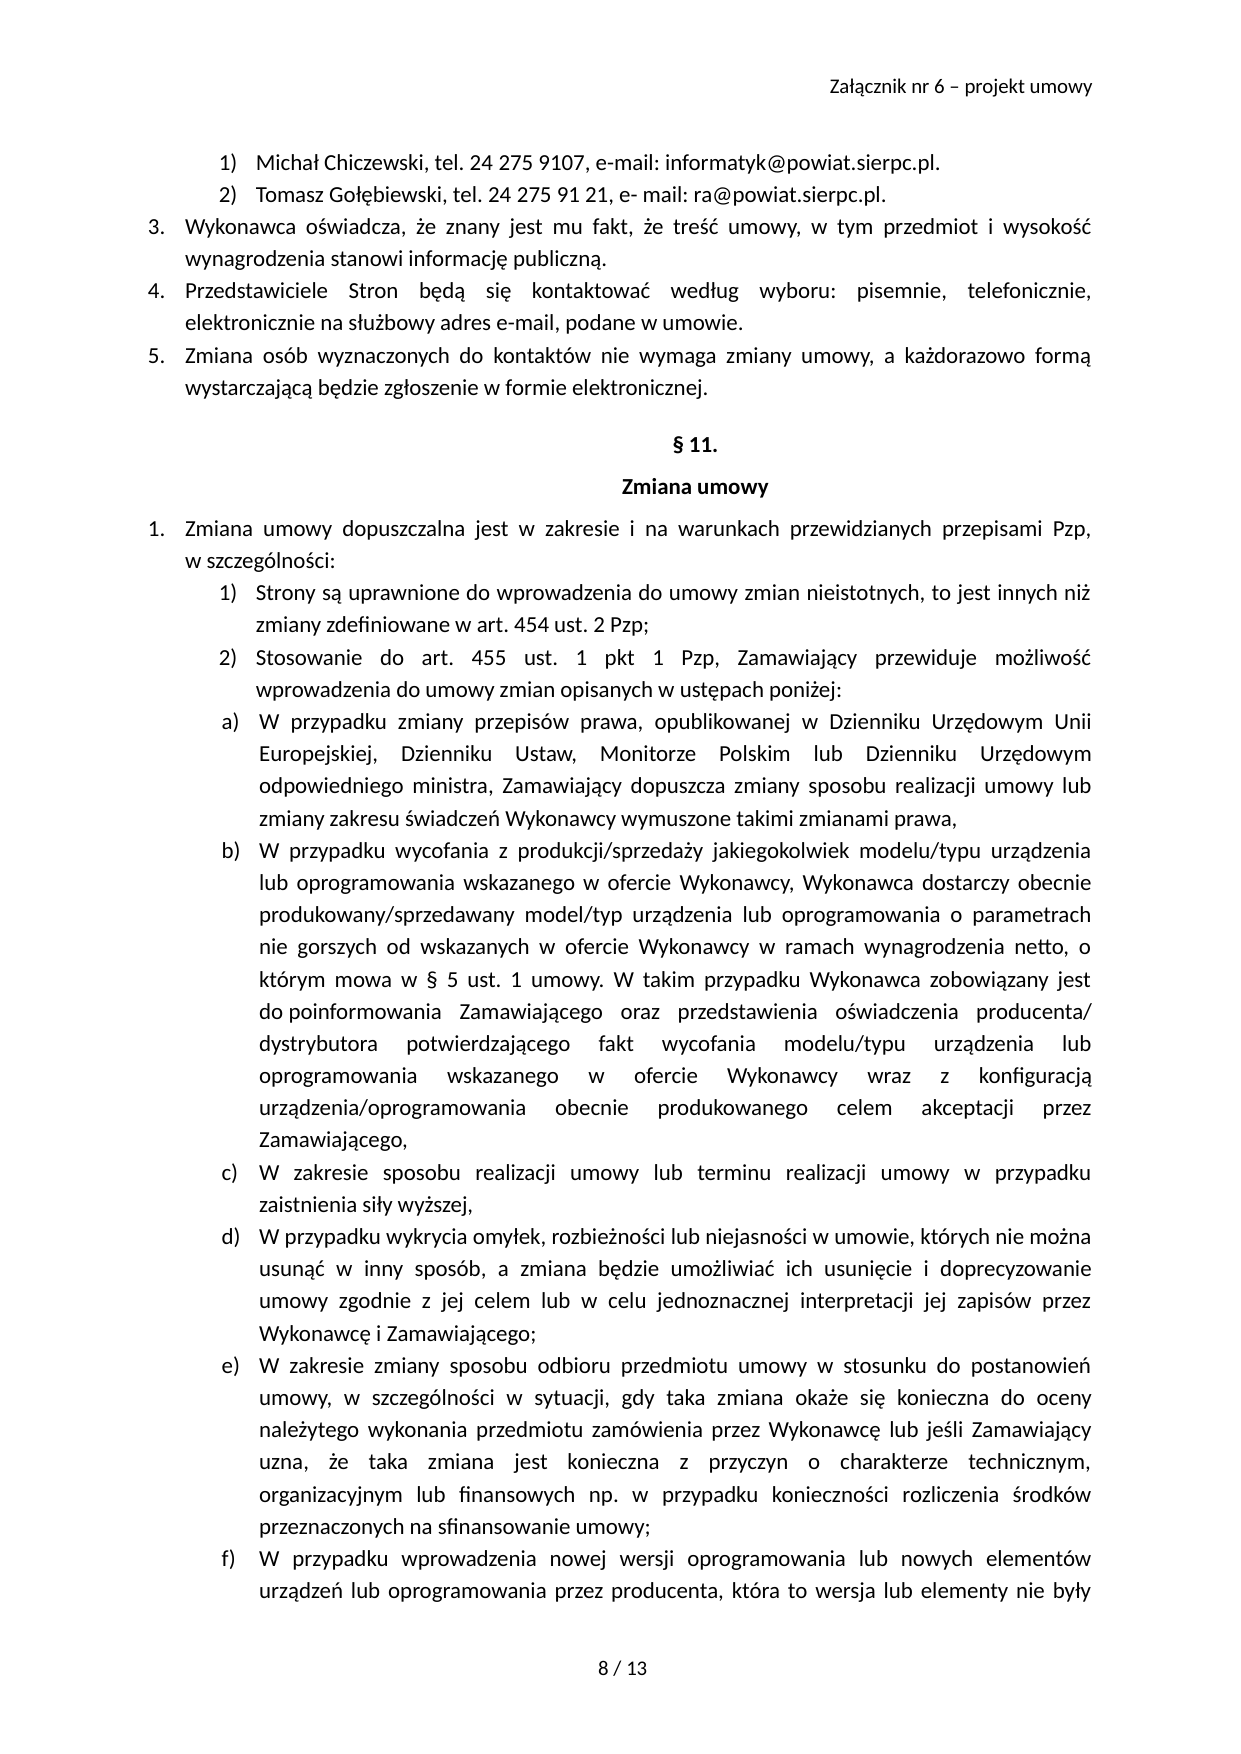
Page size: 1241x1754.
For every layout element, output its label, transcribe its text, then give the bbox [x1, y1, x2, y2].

list Zmiana umowy dopuszczalna jest w zakresie i na warunkach przewidzianych przepisami Pzp, w szczególności: [148, 514, 1093, 574]
list W przypadku zmiany przepisów prawa, opublikowanej w Dzienniku Urzędowym Unii Europejskiej, Dzienniku Ustaw, Monitorze Polskim lub Dzienniku Urzędowym odpowiedniego ministra, Zamawiający dopuszcza zmiany sposobu realizacji umowy lub zmiany zakresu świadczeń Wykonawcy wymuszone takimi zmianami prawa, [221, 707, 1093, 832]
list W przypadku wycofania z produkcji/sprzedaży jakiegokolwiek modelu/typu urządzenia lub oprogramowania wskazanego w ofercie Wykonawcy, Wykonawca dostarczy obecnie produkowany/sprzedawany model/typ urządzenia lub oprogramowania o parametrach nie gorszych od wskazanych w ofercie Wykonawcy w ramach wynagrodzenia netto, o którym mowa w § 5 ust. 1 umowy. W takim przypadku Wykonawca zobowiązany jest do poinformowania Zamawiającego oraz przedstawienia oświadczenia producenta/ dystrybutora potwierdzającego fakt wycofania modelu/typu urządzenia lub oprogramowania wskazanego w ofercie Wykonawcy wraz z konfiguracją urządzenia/oprogramowania obecnie produkowanego celem akceptacji przez Zamawiającego, [221, 836, 1093, 1154]
list Tomasz Gołębiewski, tel. 24 275 91 21, e- mail: ra@powiat.sierpc.pl. [218, 180, 1093, 208]
list W przypadku wykrycia omyłek, rozbieżności lub niejasności w umowie, których nie można usunąć w inny sposób, a zmiana będzie umożliwiać ich usunięcie i doprecyzowanie umowy zgodnie z jej celem lub w celu jednoznacznej interpretacji jej zapisów przez Wykonawcę i Zamawiającego; [221, 1222, 1093, 1347]
list W zakresie sposobu realizacji umowy lub terminu realizacji umowy w przypadku zaistnienia siły wyższej, [221, 1158, 1093, 1218]
list Przedstawiciele Stron będą się kontaktować według wyboru: pisemnie, telefonicznie, elektronicznie na służbowy adres e-mail, podane w umowie. [148, 276, 1093, 337]
list W zakresie zmiany sposobu odbioru przedmiotu umowy w stosunku do postanowień umowy, w szczególności w sytuacji, gdy taka zmiana okaże się konieczna do oceny należytego wykonania przedmiotu zamówienia przez Wykonawcę lub jeśli Zamawiający uzna, że taka zmiana jest konieczna z przyczyn o charakterze technicznym, organizacyjnym lub finansowych np. w przypadku konieczności rozliczenia środków przeznaczonych na sfinansowanie umowy; [221, 1351, 1093, 1540]
text § 11. [298, 430, 1093, 458]
list Zmiana osób wyznaczonych do kontaktów nie wymaga zmiany umowy, a każdorazowo formą wystarczającą będzie zgłoszenie w formie elektronicznej. [148, 341, 1093, 401]
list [221, 1544, 1093, 1604]
list Stosowanie do art. 455 ust. 1 pkt 1 Pzp, Zamawiający przewiduje możliwość wprowadzenia do umowy zmian opisanych w ustępach poniżej: [218, 643, 1093, 703]
list Zmiana umowy [298, 472, 1093, 500]
list Michał Chiczewski, tel. 24 275 9107, e-mail: informatyk@powiat.sierpc.pl. [218, 148, 1093, 176]
list Wykonawca oświadcza, że znany jest mu fakt, że treść umowy, w tym przedmiot i wysokość wynagrodzenia stanowi informację publiczną. [148, 212, 1093, 272]
list Strony są uprawnione do wprowadzenia do umowy zmian nieistotnych, to jest innych niż zmiany zdefiniowane w art. 454 ust. 2 Pzp; [218, 578, 1093, 639]
